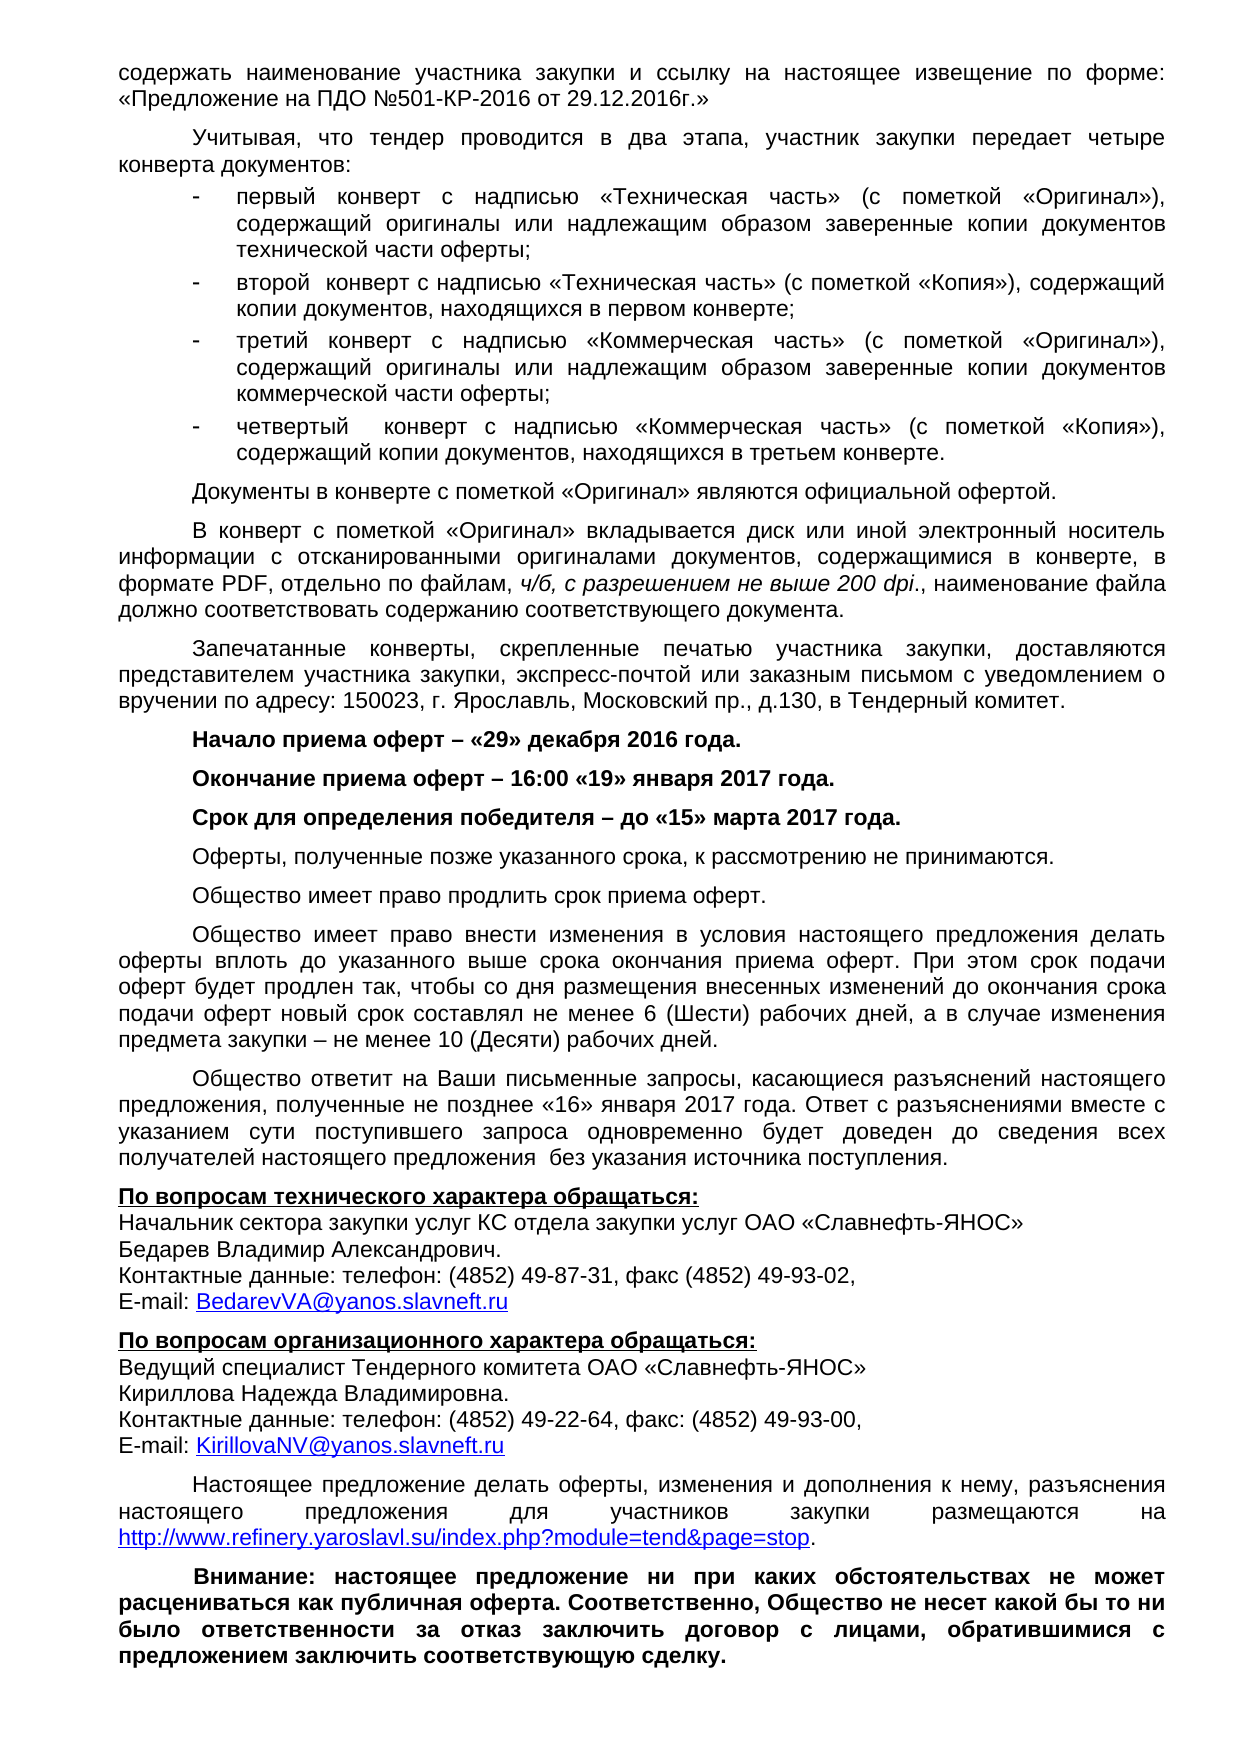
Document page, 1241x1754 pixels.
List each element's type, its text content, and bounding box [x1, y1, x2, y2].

text Окончание приема оферт – 16:00 «19» января 2017 года. [192, 765, 1166, 792]
text Общество имеет право внести изменения в условия настоящего предложения делать оферты вплоть до указанного выше срока окончания приема оферт. При этом срок подачи оферт будет продлен так, чтобы со дня размещения внесенных изменений до окончания срока подачи оферт новый срок составлял не менее 6 (Шести) рабочих дней, а в случае изменения предмета закупки – не менее 10 (Десяти) рабочих дней. [118, 921, 1166, 1052]
text Контактные данные: телефон: (4852) 49-87-31, факс (4852) 49-93-02, [118, 1262, 1166, 1288]
list первый конверт с надписью «Техническая часть» (с пометкой «Оригинал»), содержащий оригиналы или надлежащим образом заверенные копии документов технической части оферты; [192, 183, 1166, 262]
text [118, 59, 1166, 112]
text Общество имеет право продлить срок приема оферт. [118, 882, 1166, 908]
text Внимание: настоящее предложение ни при каких обстоятельствах не может расцениваться как публичная оферта. Соответственно, Общество не несет какой бы то ни было ответственности за отказ заключить договор с лицами, обратившимися с предложением заключить соответствующую сделку. [118, 1563, 1166, 1668]
text В конверт с пометкой «Оригинал» вкладывается диск или иной электронный носитель информации с отсканированными оригиналами документов, содержащимися в конверте, в формате PDF, отдельно по файлам, ч/б, с разрешением не выше 200 dpi., наименование файла должно соответствовать содержанию соответствующего документа. [118, 517, 1166, 622]
text Срок для определения победителя – до «15» марта 2017 года. [192, 804, 1166, 830]
text Оферты, полученные позже указанного срока, к рассмотрению не принимаются. [118, 843, 1166, 869]
text Начало приема оферт – «29» декабря 2016 года. [192, 726, 1166, 753]
text Контактные данные: телефон: (4852) 49-22-64, факс: (4852) 49-93-00, [118, 1406, 1166, 1432]
text Настоящее предложение делать оферты, изменения и дополнения к нему, разъяснения настоящего предложения для участников закупки размещаются на http://www.refinery.yaroslavl.su/index.php?module=tend&page=stop. [118, 1471, 1166, 1550]
list третий конверт с надписью «Коммерческая часть» (с пометкой «Оригинал»), содержащий оригиналы или надлежащим образом заверенные копии документов коммерческой части оферты; [192, 327, 1166, 407]
text Бедарев Владимир Александрович. [118, 1236, 1166, 1262]
text По вопросам технического характера обращаться: [118, 1183, 1166, 1209]
text Кириллова Надежда Владимировна. [118, 1380, 1166, 1406]
text Документы в конверте с пометкой «Оригинал» являются официальной офертой. [118, 478, 1166, 504]
text Общество ответит на Ваши письменные запросы, касающиеся разъяснений настоящего предложения, полученные не позднее «16» января 2017 года. Ответ с разъяснениями вместе с указанием сути поступившего запроса одновременно будет доведен до сведения всех получателей настоящего предложения без указания источника поступления. [118, 1065, 1166, 1170]
text По вопросам организационного характера обращаться: [118, 1327, 1166, 1353]
text Запечатанные конверты, скрепленные печатью участника закупки, доставляются представителем участника закупки, экспресс-почтой или заказным письмом с уведомлением о вручении по адресу: 150023, г. Ярославль, Московский пр., д.130, в Тендерный комитет. [118, 635, 1166, 714]
list четвертый конверт с надписью «Коммерческая часть» (с пометкой «Копия»), содержащий копии документов, находящихся в третьем конверте. [192, 413, 1166, 466]
text Учитывая, что тендер проводится в два этапа, участник закупки передает четыре конверта документов: [118, 124, 1166, 177]
text E-mail: BedarevVA@yanos.slavneft.ru [118, 1288, 1166, 1314]
text Начальник сектора закупки услуг КС отдела закупки услуг ОАО «Славнефть-ЯНОС» [118, 1209, 1166, 1236]
list второй конверт с надписью «Техническая часть» (с пометкой «Копия»), содержащий копии документов, находящихся в первом конверте; [192, 268, 1166, 321]
text E-mail: KirillovaNV@yanos.slavneft.ru [118, 1432, 1166, 1459]
text Ведущий специалист Тендерного комитета ОАО «Славнефть-ЯНОС» [118, 1353, 1166, 1380]
